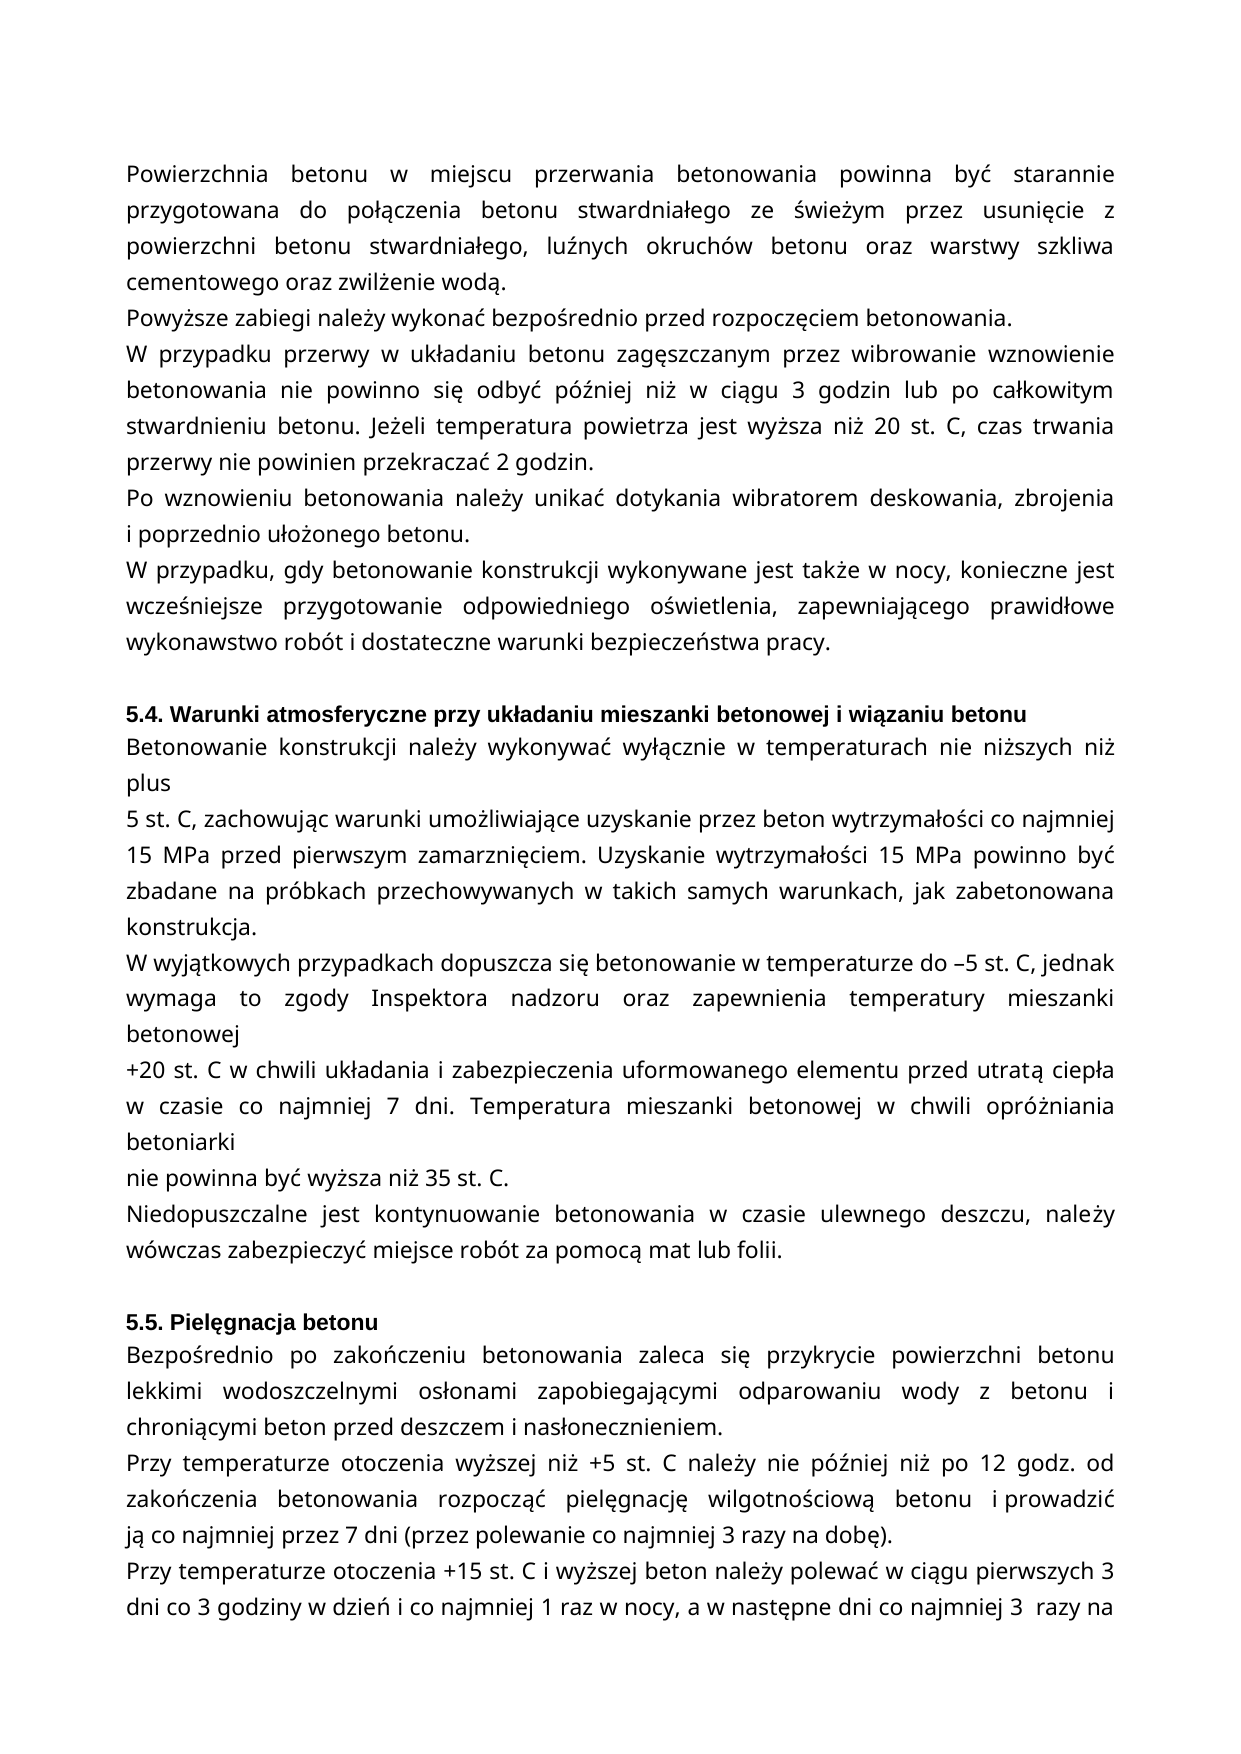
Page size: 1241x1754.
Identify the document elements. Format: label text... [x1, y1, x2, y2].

text Powyższe zabiegi należy wykonać bezpośrednio przed rozpoczęciem betonowania. [126, 302, 1126, 333]
text Przy temperaturze otoczenia wyższej niż +5 st. C należy nie później niż po 12 godz. od zakończenia betonowania rozpocząć pielęgnację wilgotnościową betonu i prowadzić ją co najmniej przez 7 dni (przez polewanie co najmniej 3 razy na dobę). [126, 1447, 1115, 1550]
text Niedopuszczalne jest kontynuowanie betonowania w czasie ulewnego deszczu, należy wówczas zabezpieczyć miejsce robót za pomocą mat lub folii. [126, 1198, 1115, 1265]
text Betonowanie konstrukcji należy wykonywać wyłącznie w temperaturach nie niższych niż plus 5 st. C, zachowując warunki umożliwiające uzyskanie przez beton wytrzymałości co najmniej 15 MPa przed pierwszym zamarznięciem. Uzyskanie wytrzymałości 15 MPa powinno być zbadane na próbkach przechowywanych w takich samych warunkach, jak zabetonowana konstrukcja. [126, 731, 1115, 942]
text Po wznowieniu betonowania należy unikać dotykania wibratorem deskowania, zbrojenia i poprzednio ułożonego betonu. [126, 482, 1115, 549]
text Bezpośrednio po zakończeniu betonowania zaleca się przykrycie powierzchni betonu lekkimi wodoszczelnymi osłonami zapobiegającymi odparowaniu wody z betonu i chroniącymi beton przed deszczem i nasłonecznieniem. [126, 1339, 1115, 1442]
text W wyjątkowych przypadkach dopuszcza się betonowanie w temperaturze do –5 st. C, jednak wymaga to zgody Inspektora nadzoru oraz zapewnienia temperatury mieszanki betonowej +20 st. C w chwili układania i zabezpieczenia uformowanego elementu przed utratą ciepła w czasie co najmniej 7 dni. Temperatura mieszanki betonowej w chwili opróżniania betoniarki nie powinna być wyższa niż 35 st. C. [126, 946, 1115, 1193]
text W przypadku przerwy w układaniu betonu zagęszczanym przez wibrowanie wznowienie betonowania nie powinno się odbyć później niż w ciągu 3 godzin lub po całkowitym stwardnieniu betonu. Jeżeli temperatura powietrza jest wyższa niż 20 st. C, czas trwania przerwy nie powinien przekraczać 2 godzin. [126, 338, 1115, 477]
text Powierzchnia betonu w miejscu przerwania betonowania powinna być starannie przygotowana do połączenia betonu stwardniałego ze świeżym przez usunięcie z powierzchni betonu stwardniałego, luźnych okruchów betonu oraz warstwy szkliwa cementowego oraz zwilżenie wodą. [126, 158, 1115, 297]
subtitle Warunki atmosferyczne przy układaniu mieszanki betonowej i wiązaniu betonu [126, 701, 1126, 727]
text W przypadku, gdy betonowanie konstrukcji wykonywane jest także w nocy, konieczne jest wcześniejsze przygotowanie odpowiedniego oświetlenia, zapewniającego prawidłowe wykonawstwo robót i dostateczne warunki bezpieczeństwa pracy. [126, 554, 1115, 657]
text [126, 1555, 1115, 1622]
subtitle Pielęgnacja betonu [126, 1309, 1126, 1335]
